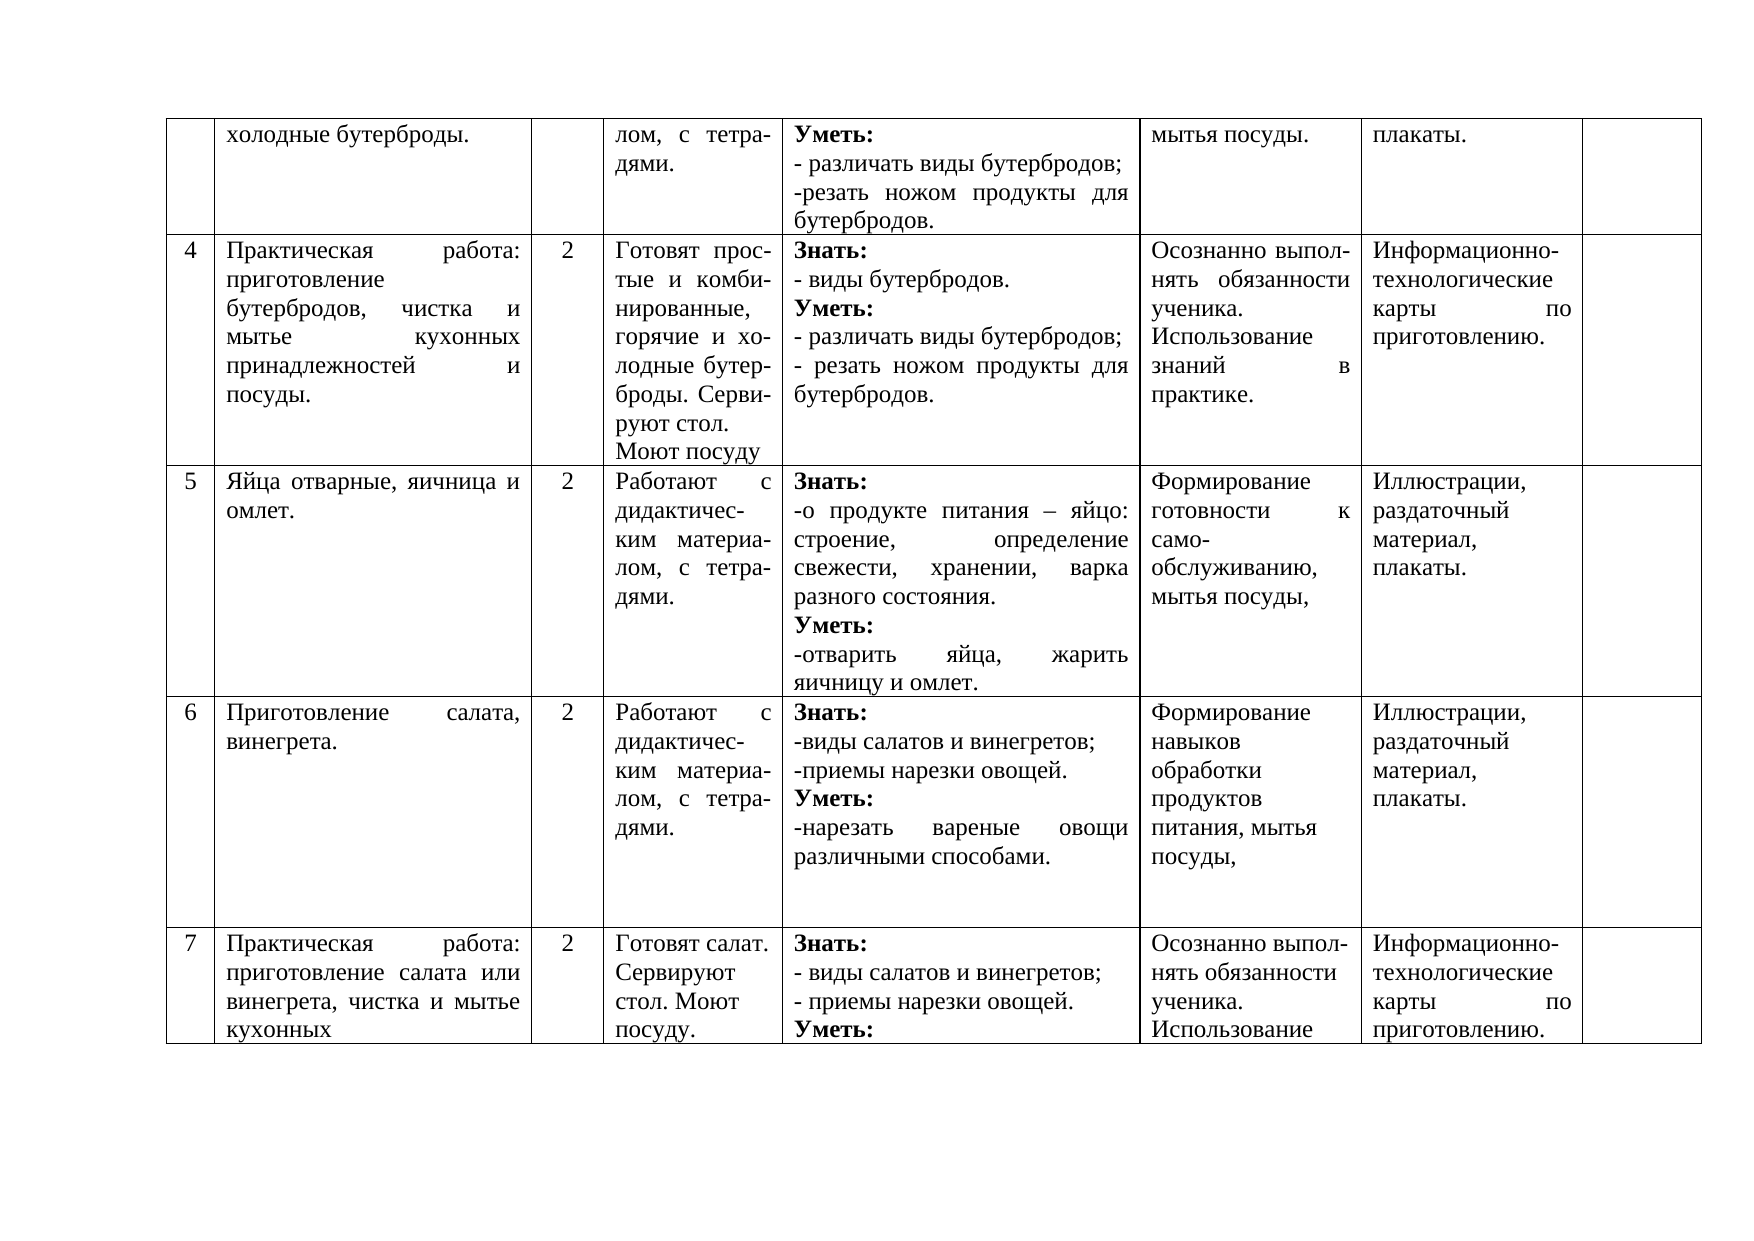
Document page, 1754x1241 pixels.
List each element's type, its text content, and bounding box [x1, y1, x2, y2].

table_cell 2 [532, 235, 603, 465]
table_cell 3 [167, 119, 214, 234]
table_cell 4 [167, 235, 214, 465]
table_cell 2 [532, 928, 603, 1043]
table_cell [604, 928, 782, 1043]
table_cell Знать: -виды салатов и винегретов; -приемы нарезки овощей. Уметь: -нарезать вареные овощи различными способами. [783, 697, 1139, 927]
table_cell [783, 119, 1139, 234]
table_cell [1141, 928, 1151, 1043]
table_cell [604, 119, 782, 234]
table_cell Формирование го-товности к само-обслуживанию, мытья посуды. [1141, 119, 1361, 234]
table_cell Иллюстрации, раздаточный материал, плакаты. [1362, 697, 1582, 927]
table_cell 7 [167, 928, 214, 1043]
table_cell Информационно-технологические карты по приготовлению. [1362, 235, 1582, 465]
table_cell Практическая работа: приготовление бутербродов, чистка и мытье кухонных принадлежностей и посуды. [215, 235, 531, 465]
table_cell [1362, 928, 1582, 1043]
table_cell [1583, 119, 1701, 234]
table_cell 2 [532, 697, 603, 927]
table_cell Формирование навыков обработки продуктов питания, мытья посуды, [1141, 697, 1361, 927]
table_cell Приготовление салата, винегрета. [215, 697, 531, 927]
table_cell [783, 928, 1139, 1043]
table_cell Формирование готовности к само-обслуживанию, мытья посуды, [1141, 466, 1361, 696]
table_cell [215, 119, 531, 234]
table_cell Знать: - виды бутербродов. Уметь: - различать виды бутербродов; - резать ножом продукты для бутербродов. [783, 235, 1139, 465]
table_cell Работают с дидактичес-ким материа-лом, с тетра-дями. [604, 466, 782, 696]
table_cell [1583, 928, 1701, 1043]
table_cell [1583, 466, 1701, 696]
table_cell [215, 928, 531, 1043]
table_cell Иллюстрации, раздаточный материал, плакаты. [1362, 466, 1582, 696]
table_cell 2 [532, 119, 603, 234]
table_cell 6 [167, 697, 214, 927]
table_cell [1583, 697, 1701, 927]
table_cell 5 [167, 466, 214, 696]
table_cell Яйца отварные, яичница и омлет. [215, 466, 531, 696]
table_cell 2 [532, 466, 603, 696]
table_cell Знать: -о продукте питания – яйцо: строение, определение свежести, хранении, варка разного состояния. Уметь: -отварить яйца, жарить яичницу и омлет. [783, 466, 1139, 696]
table_cell Работают с дидактичес-ким материа-лом, с тетра-дями. [604, 697, 782, 927]
table_cell [1583, 235, 1701, 465]
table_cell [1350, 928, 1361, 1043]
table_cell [1362, 119, 1582, 234]
table_cell Осознанно выпол-нять обязанности ученика. Использование знаний в практике. [1141, 235, 1361, 465]
table_cell Готовят прос-тые и комби-нированные, горячие и хо-лодные бутер-броды. Серви-руют стол. Моют посуду [604, 235, 782, 465]
